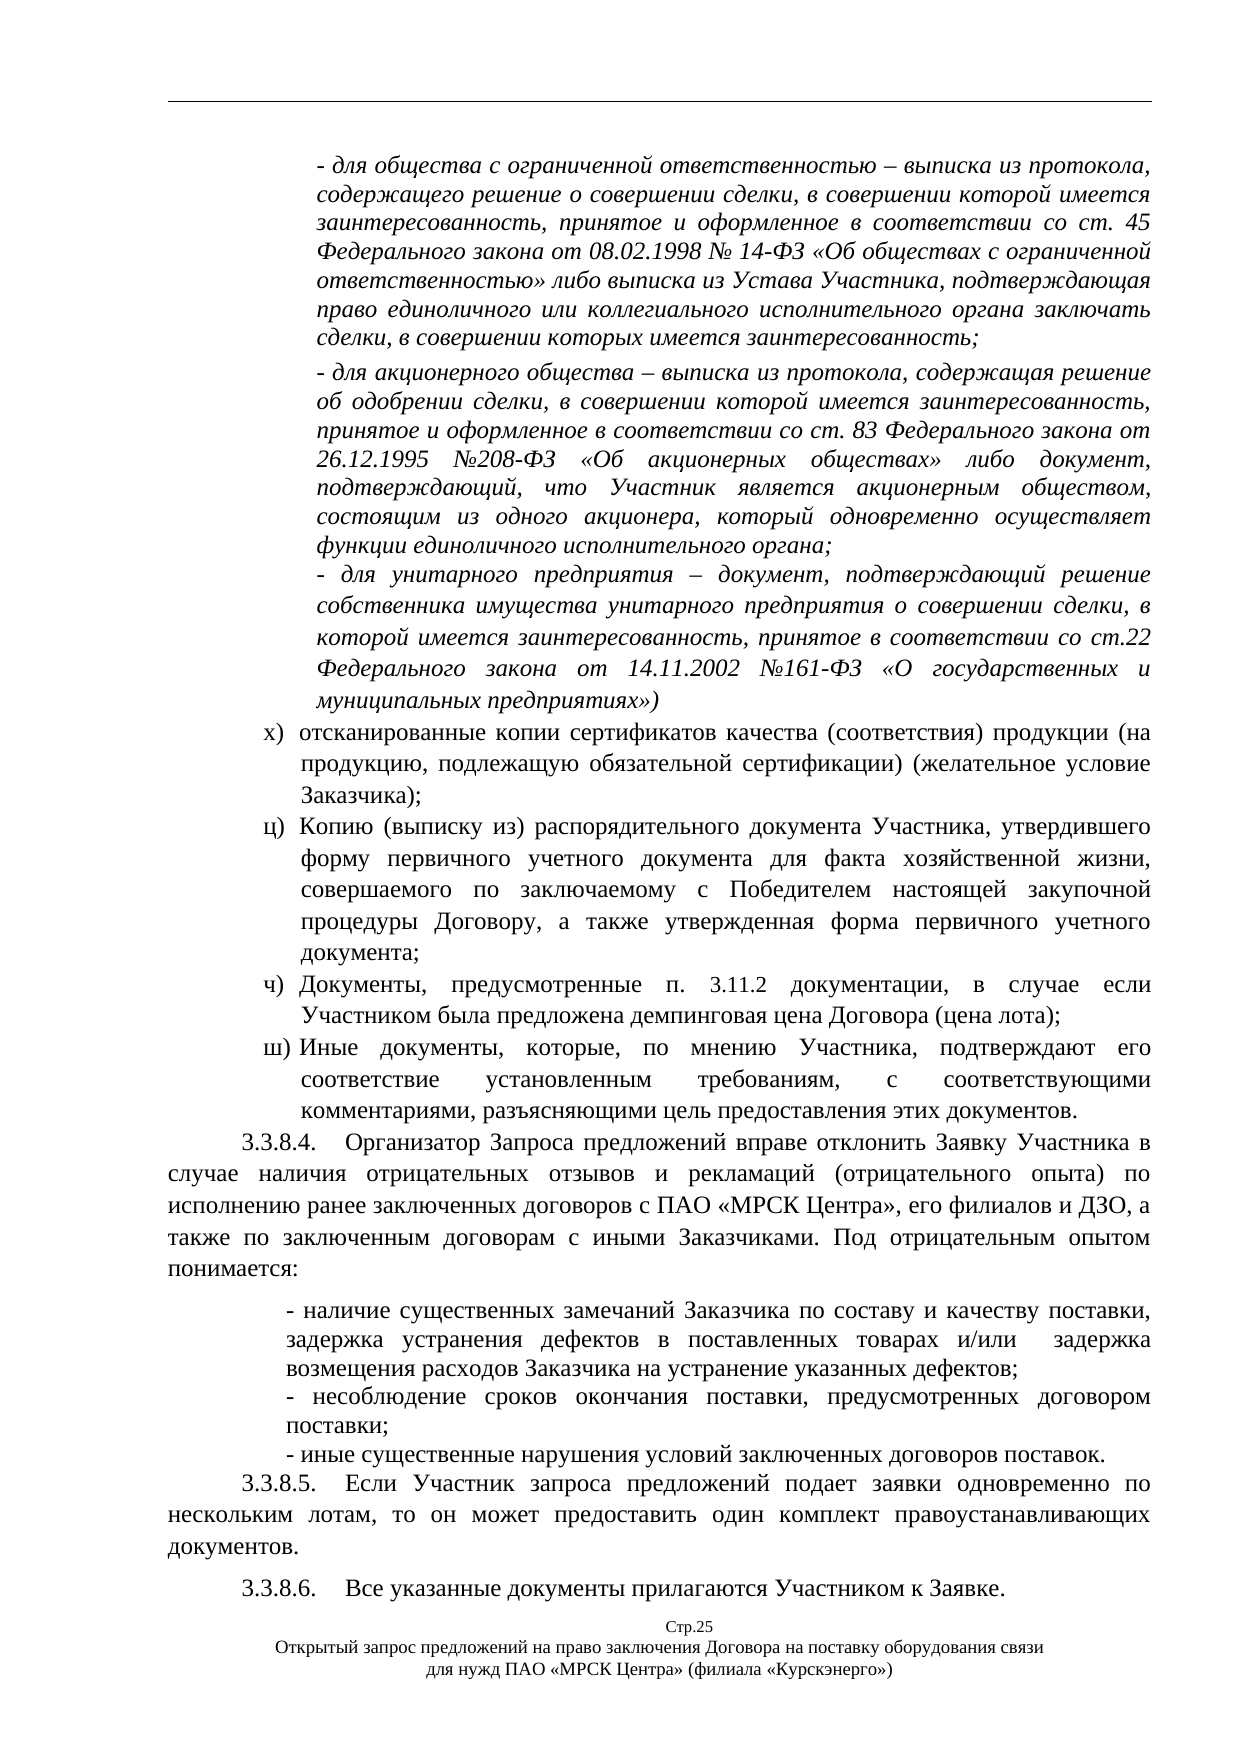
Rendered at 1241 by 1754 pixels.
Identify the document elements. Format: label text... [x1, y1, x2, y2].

list Все указанные документы прилагаются Участником к Заявке. [168, 1573, 1152, 1601]
list - для унитарного предприятия – документ, подтверждающий решение собственника имущества унитарного предприятия о совершении сделки, в которой имеется заинтересованность, принятое в соответствии со ст.22 Федерального закона от 14.11.2002 №161-ФЗ «О государственных и муниципальных предприятиях») [316, 559, 1152, 714]
list Если Участник запроса предложений подает заявки одновременно по нескольким лотам, то он может предоставить один комплект правоустанавливающих документов. [168, 1468, 1152, 1559]
list Документы, предусмотренные п. 3.11.2 документации, в случае если Участником была предложена демпинговая цена Договора (цена лота); [263, 969, 1152, 1029]
list Организатор Запроса предложений вправе отклонить Заявку Участника в случае наличия отрицательных отзывов и рекламаций (отрицательного опыта) по исполнению ранее заключенных договоров с ПАО «МРСК Центра», его филиалов и ДЗО, а также по заключенным договорам с иными Заказчиками. Под отрицательным опытом понимается: [168, 1127, 1152, 1282]
list - для общества с ограниченной ответственностью – выписка из протокола, содержащего решение о совершении сделки, в совершении которой имеется заинтересованность, принятое и оформленное в соответствии со ст. 45 Федерального закона от 08.02.1998 № 14-ФЗ «Об обществах с ограниченной ответственностью» либо выписка из Устава Участника, подтверждающая право единоличного или коллегиального исполнительного органа заключать сделки, в совершении которых имеется заинтересованность; [316, 150, 1152, 351]
list Копию (выписку из) распорядительного документа Участника, утвердившего форму первичного учетного документа для факта хозяйственной жизни, совершаемого по заключаемому с Победителем настоящей закупочной процедуры Договору, а также утвержденная форма первичного учетного документа; [263, 811, 1152, 966]
list - несоблюдение сроков окончания поставки, предусмотренных договором поставки; [286, 1381, 1152, 1439]
list отсканированные копии сертификатов качества (соответствия) продукции (на продукцию, подлежащую обязательной сертификации) (желательное условие Заказчика); [263, 717, 1152, 808]
list Иные документы, которые, по мнению Участника, подтверждают его соответствие установленным требованиям, с соответствующими комментариями, разъясняющими цель предоставления этих документов. [263, 1032, 1152, 1124]
list - для акционерного общества – выписка из протокола, содержащая решение об одобрении сделки, в совершении которой имеется заинтересованность, принятое и оформленное в соответствии со ст. 83 Федерального закона от 26.12.1995 №208-ФЗ «Об акционерных обществах» либо документ, подтверждающий, что Участник является акционерным обществом, состоящим из одного акционера, который одновременно осуществляет функции единоличного исполнительного органа; [316, 357, 1152, 559]
list - иные существенные нарушения условий заключенных договоров поставок. [286, 1439, 1152, 1468]
list - наличие существенных замечаний Заказчика по составу и качеству поставки, задержка устранения дефектов в поставленных товарах и/или задержка возмещения расходов Заказчика на устранение указанных дефектов; [286, 1295, 1152, 1381]
